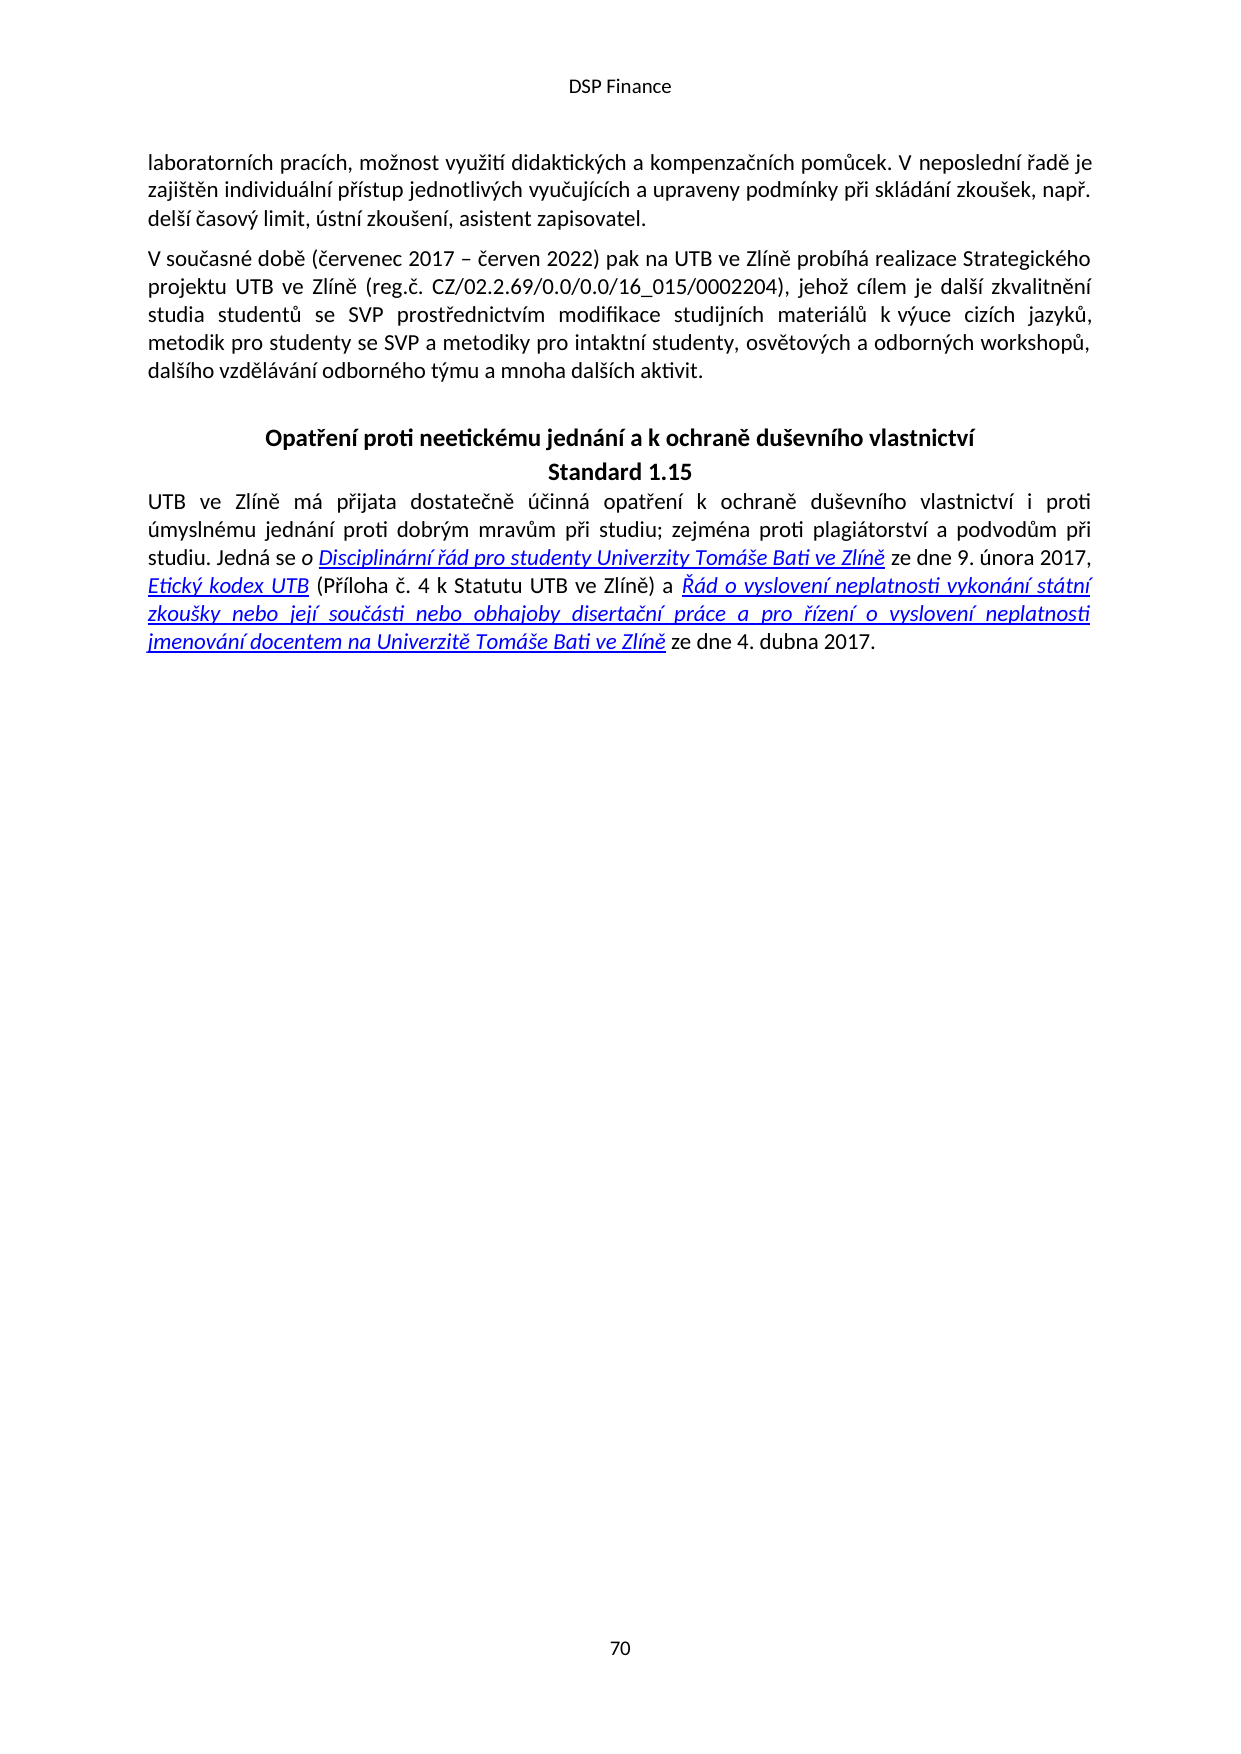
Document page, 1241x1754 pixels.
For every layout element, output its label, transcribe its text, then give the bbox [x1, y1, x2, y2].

text UTB ve Zlíně má přijata dostatečně účinná opatření k ochraně duševního vlastnictví i proti úmyslnému jednání proti dobrým mravům při studiu; zejména proti plagiátorství a podvodům při studiu. Jedná se o Disciplinární řád pro studenty Univerzity Tomáše Bati ve Zlíně ze dne 9. února 2017, Etický kodex UTB (Příloha č. 4 k Statutu UTB ve Zlíně) a Řád o vyslovení neplatnosti vykonání státní zkoušky nebo její součásti nebo obhajoby disertační práce a pro řízení o vyslovení neplatnosti jmenování docentem na Univerzitě Tomáše Bati ve Zlíně ze dne 4. dubna 2017. [148, 487, 1093, 655]
subtitle Opatření proti neetickému jednání a k ochraně duševního vlastnictví [148, 422, 1093, 452]
subtitle Standard 1.15 [148, 456, 1093, 487]
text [148, 148, 1093, 232]
text V současné době (červenec 2017 – červen 2022) pak na UTB ve Zlíně probíhá realizace Strategického projektu UTB ve Zlíně (reg.č. CZ/02.2.69/0.0/0.0/16_015/0002204), jehož cílem je další zkvalitnění studia studentů se SVP prostřednictvím modifikace studijních materiálů k výuce cizích jazyků, metodik pro studenty se SVP a metodiky pro intaktní studenty, osvětových a odborných workshopů, dalšího vzdělávání odborného týmu a mnoha dalších aktivit. [148, 244, 1093, 384]
